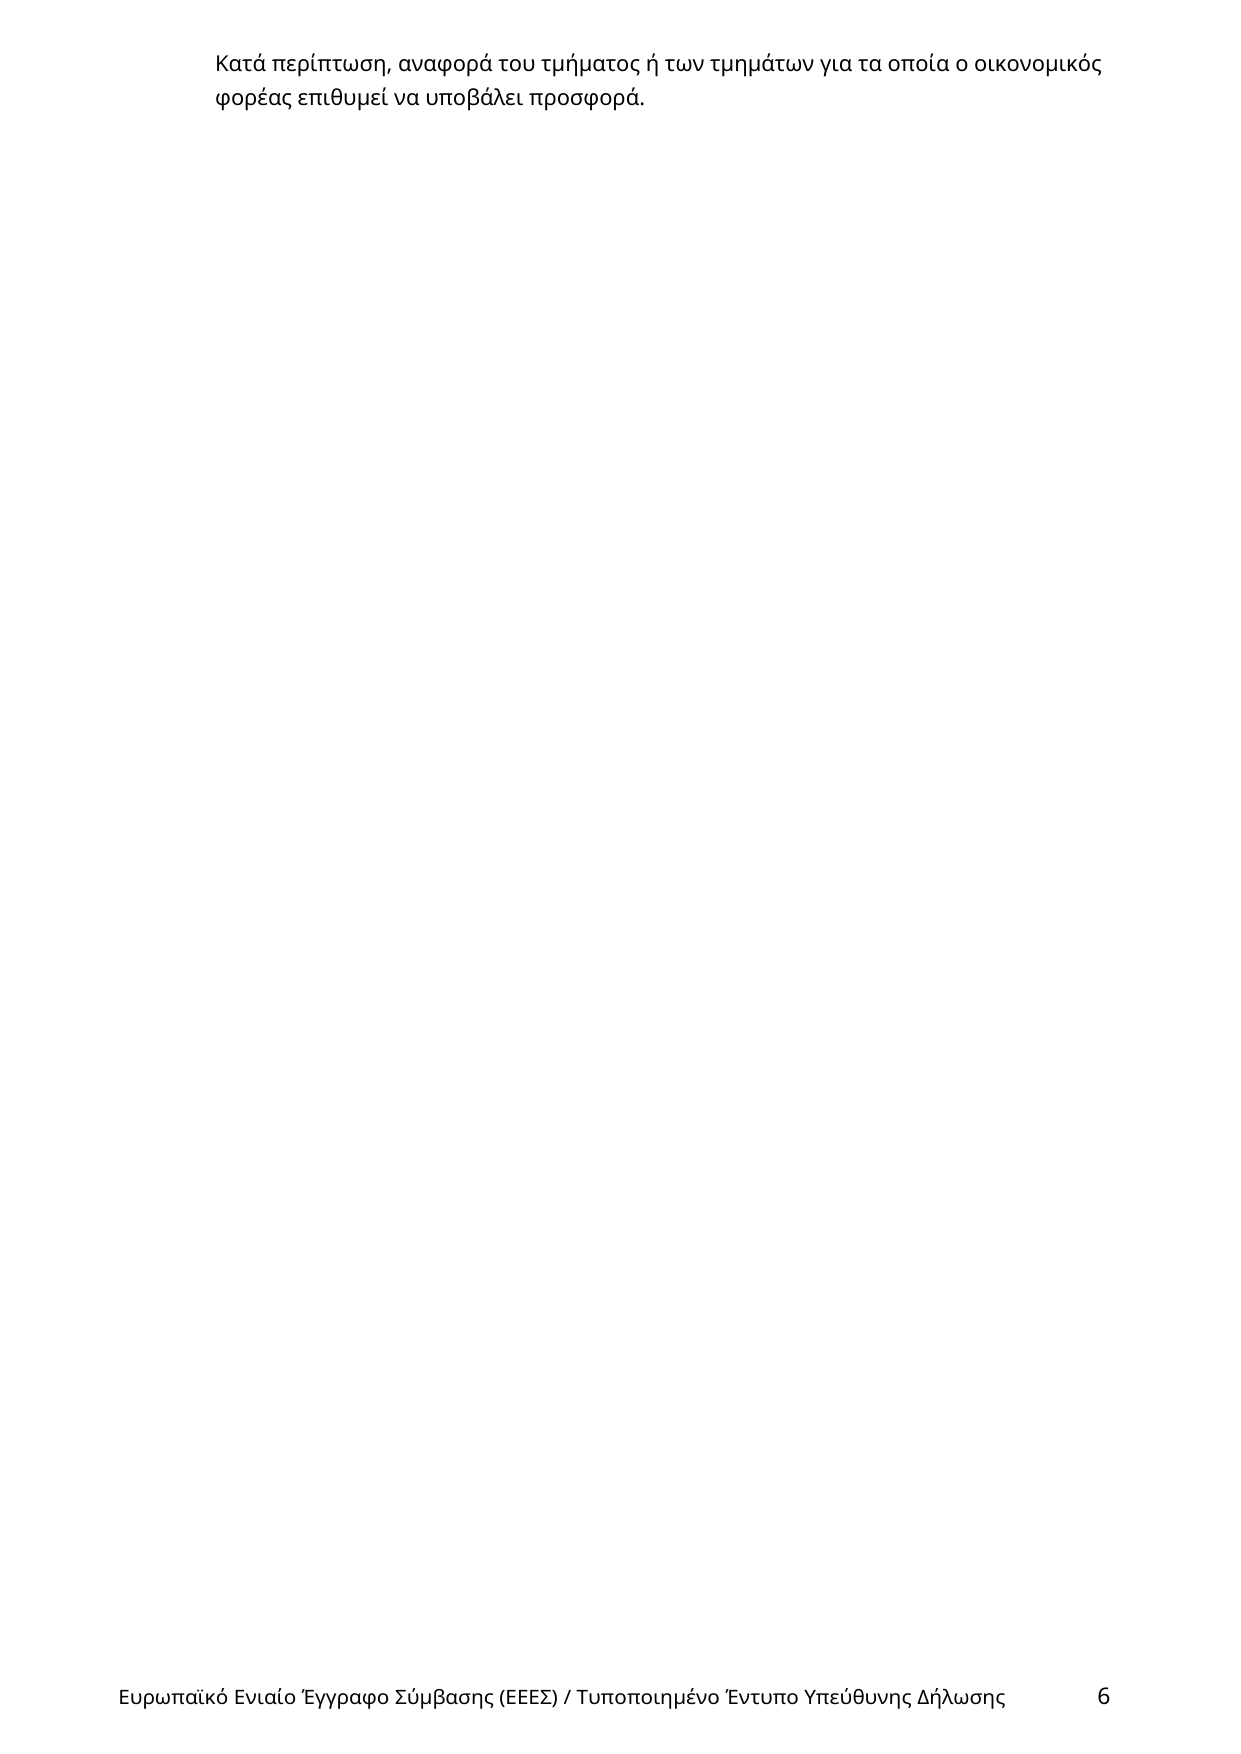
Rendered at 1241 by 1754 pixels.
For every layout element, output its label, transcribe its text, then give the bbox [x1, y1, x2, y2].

text Κατά περίπτωση, αναφορά του τμήματος ή των τμημάτων για τα οποία ο οικονομικός φορέας επιθυμεί να υποβάλει προσφορά. [215, 48, 1121, 112]
